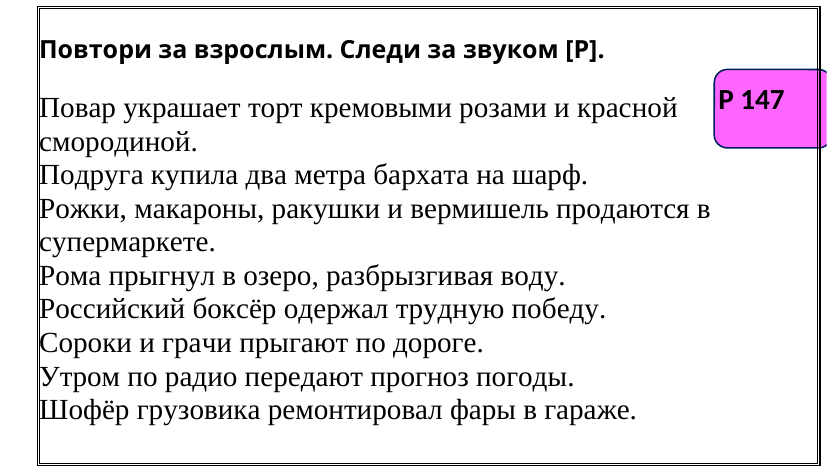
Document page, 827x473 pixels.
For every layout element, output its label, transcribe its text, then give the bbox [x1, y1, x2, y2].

text Подруга купила два метра бархата на шарф. [40, 157, 797, 191]
text Шофёр грузовика ремонтировал фары в гараже. [40, 392, 797, 426]
text Рома прыгнул в озеро, разбрызгивая воду. [40, 258, 797, 292]
text Рожки, макароны, ракушки и вермишель продаются в супермаркете. [40, 191, 797, 258]
text Сороки и грачи прыгают по дороге. [40, 325, 797, 359]
text Российский боксёр одержал трудную победу. [40, 292, 797, 325]
text Утром по радио передают прогноз погоды. [40, 359, 797, 392]
text Повар украшает торт кремовыми розами и красной смородиной. [40, 90, 797, 157]
